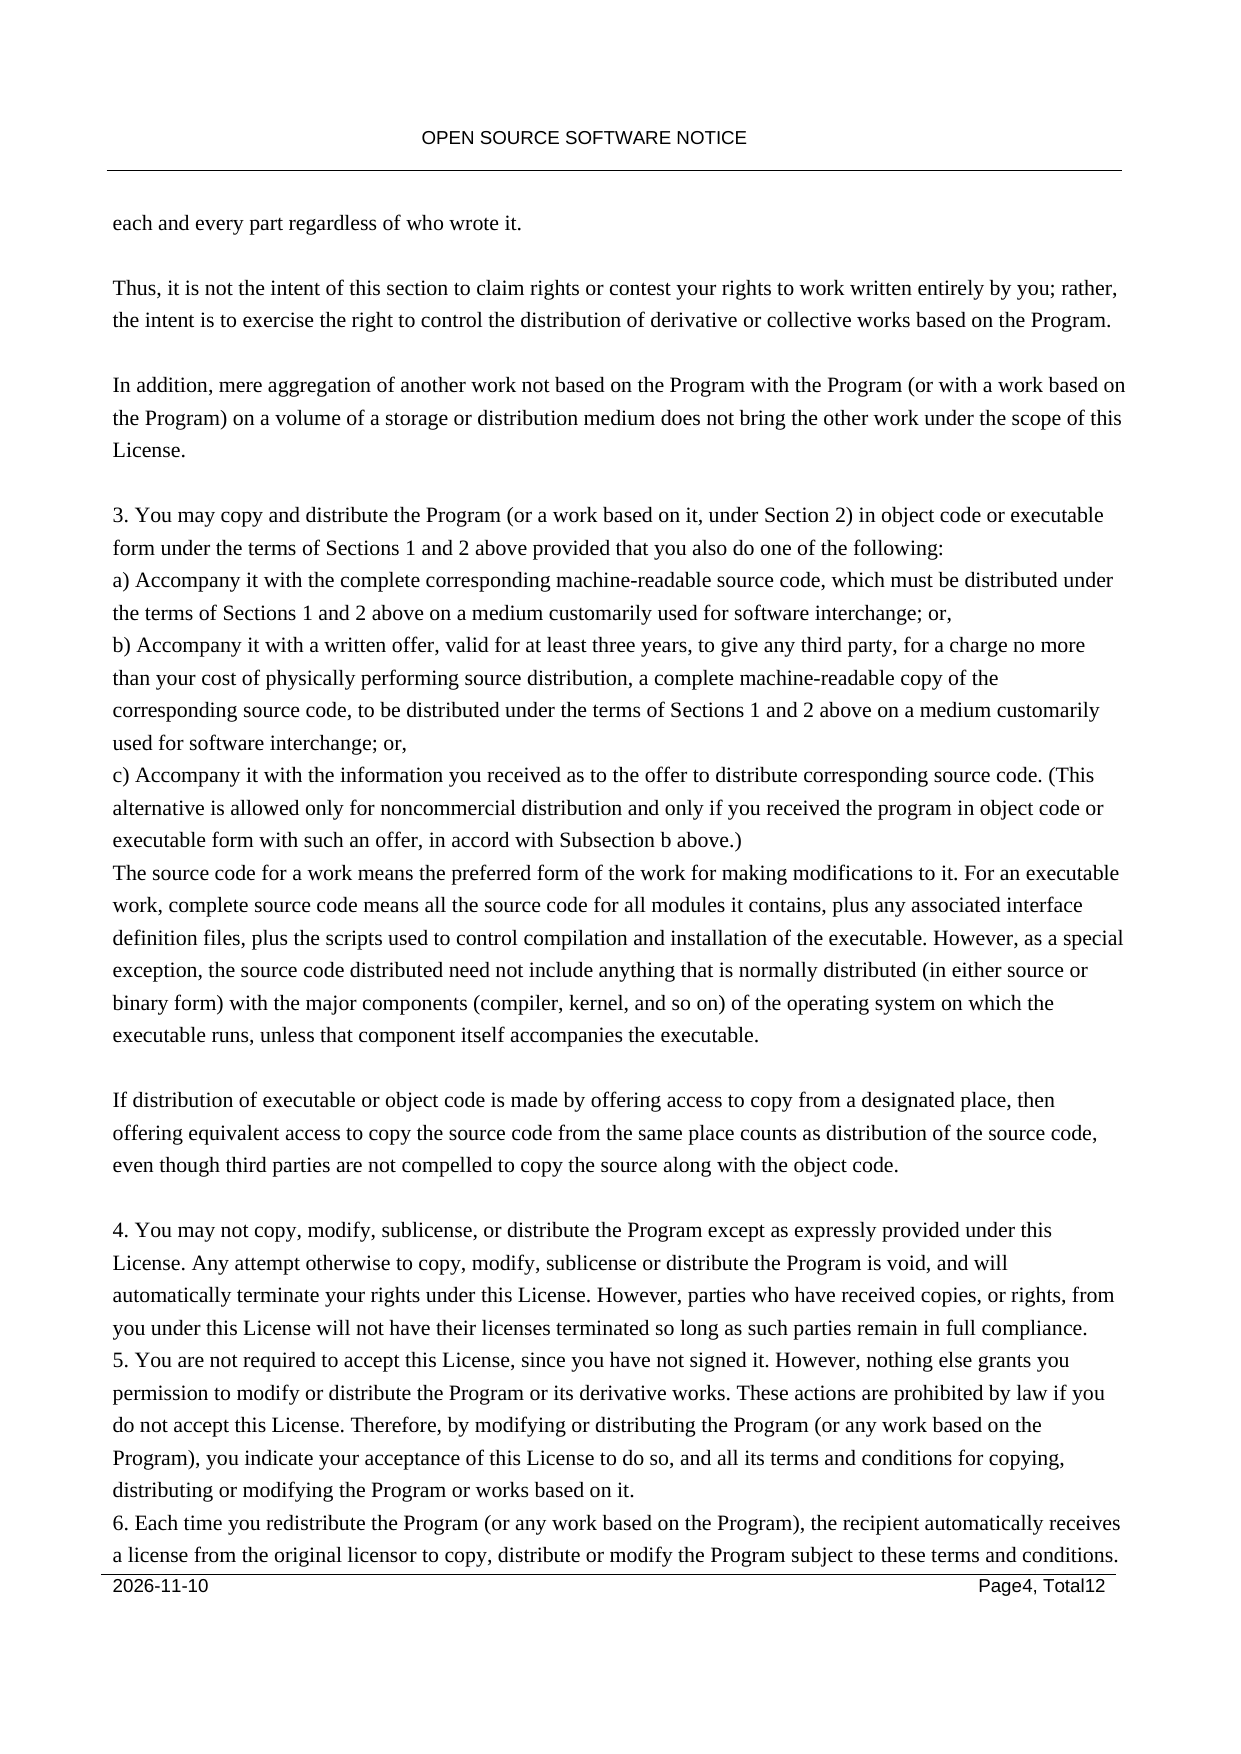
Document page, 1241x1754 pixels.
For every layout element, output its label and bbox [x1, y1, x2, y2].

text [112, 206, 1128, 1571]
